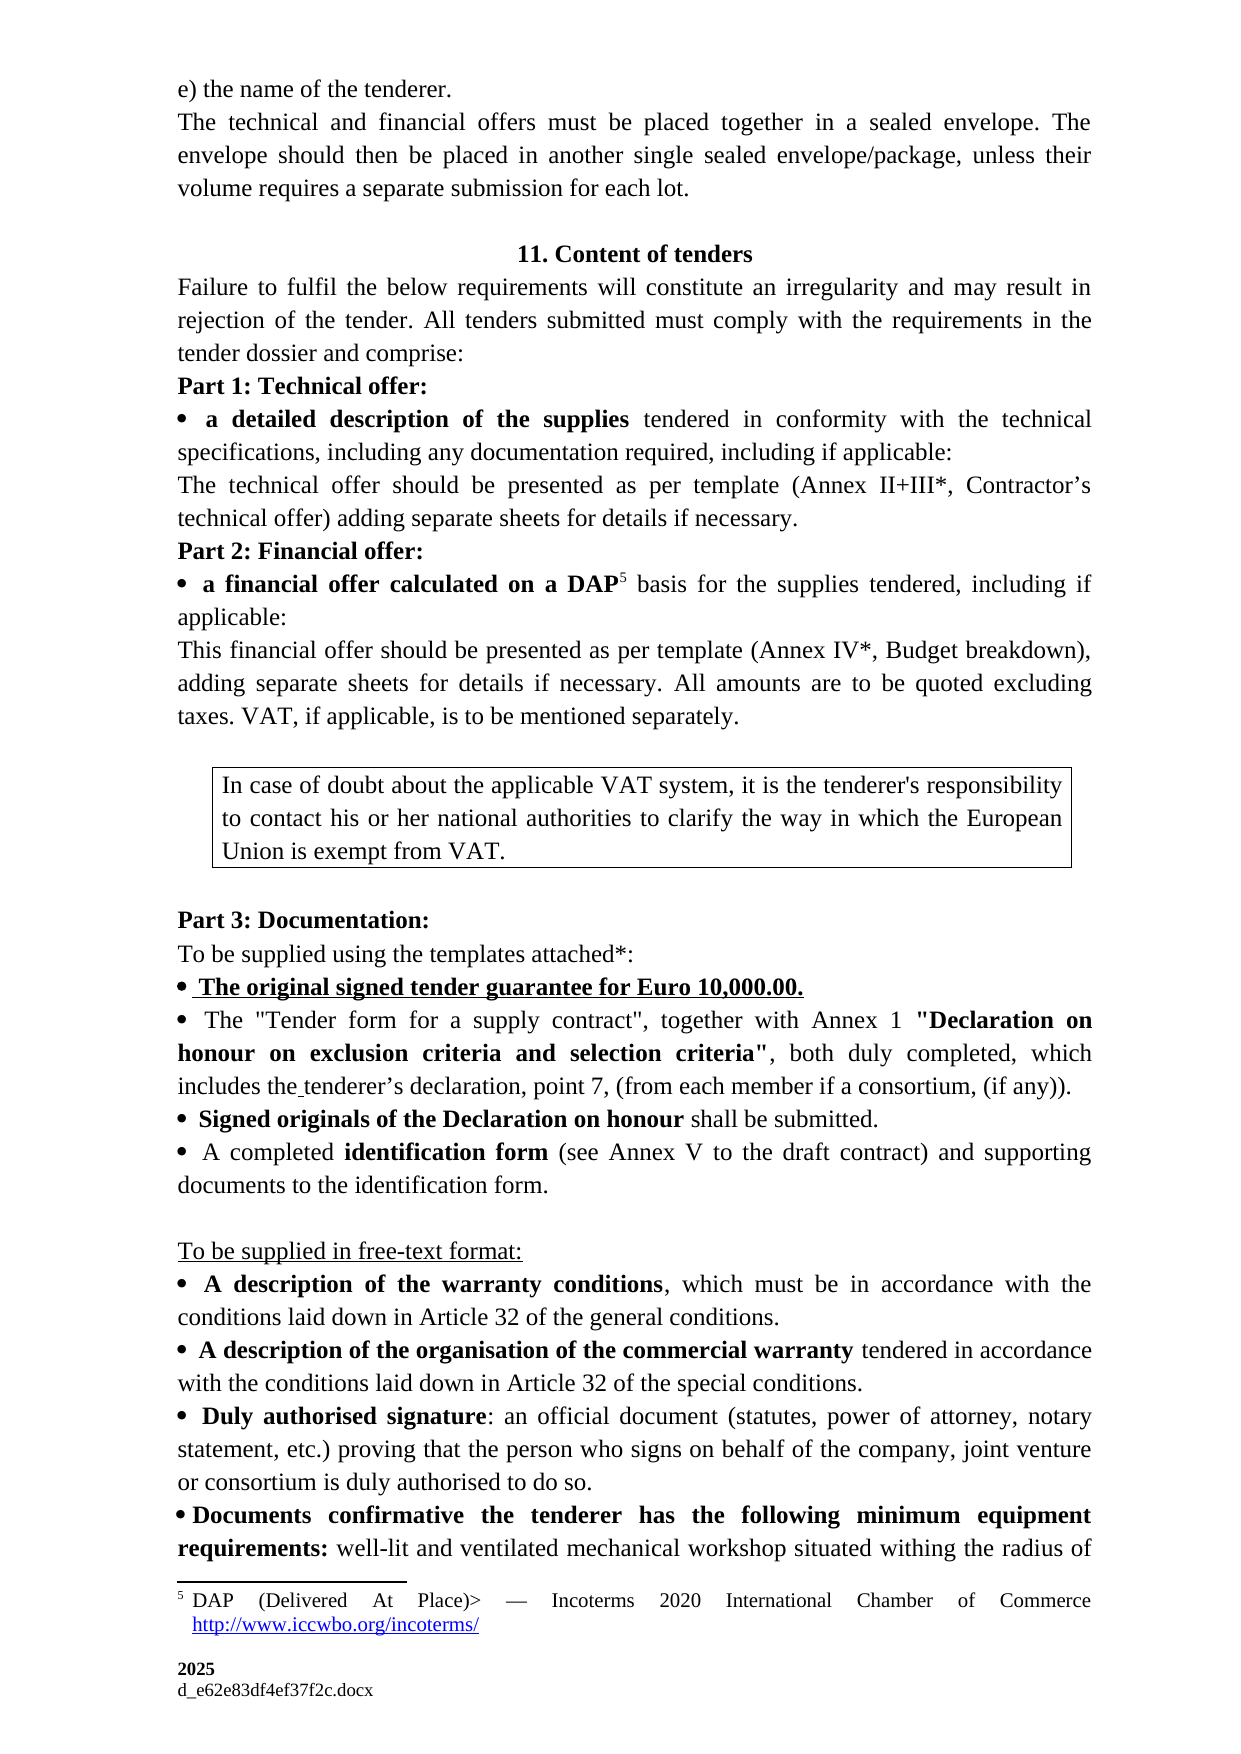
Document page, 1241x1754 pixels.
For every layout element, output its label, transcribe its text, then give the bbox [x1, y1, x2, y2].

list Signed originals of the Declaration on honour shall be submitted. [177, 1104, 1092, 1132]
list A description of the organisation of the commercial warranty tendered in accordance with the conditions laid down in Article 32 of the special conditions. [177, 1335, 1092, 1397]
list The original signed tender guarantee for Euro 10,000.00. [177, 972, 1092, 1000]
text In case of doubt about the applicable VAT system, it is the tenderer's responsibility to contact his or her national authorities to clarify the way in which the European Union is exempt from VAT. [213, 768, 1071, 867]
list The "Tender form for a supply contract", together with Annex 1 "Declaration on honour on exclusion criteria and selection criteria", both duly completed, which includes the tenderer’s declaration, point 7, (from each member if a consortium, (if any)). [177, 1005, 1092, 1099]
subtitle a detailed description of the supplies tendered in conformity with the technical specifications, including any documentation required, including if applicable: [177, 404, 1092, 466]
subtitle a financial offer calculated on a DAP basis for the supplies tendered, including if applicable: [177, 569, 1092, 631]
subtitle e) the name of the tenderer. [177, 74, 1092, 103]
list Duly authorised signature: an official document (statutes, power of attorney, notary statement, etc.) proving that the person who signs on behalf of the company, joint venture or consortium is duly authorised to do so. [177, 1401, 1092, 1496]
text To be supplied in free-text format: [177, 1236, 1092, 1264]
text The technical offer should be presented as per template (Annex II+III*, Contractor’s technical offer) adding separate sheets for details if necessary. [177, 470, 1092, 532]
text To be supplied using the templates attached*: [177, 939, 1092, 967]
subtitle 11. Content of tenders [177, 239, 1092, 268]
text This financial offer should be presented as per template (Annex IV*, Budget breakdown), adding separate sheets for details if necessary. All amounts are to be quoted excluding taxes. VAT, if applicable, is to be mentioned separately. [177, 635, 1092, 730]
text Part 3: Documentation: [177, 906, 1092, 934]
text Part 1: Technical offer: [177, 371, 1092, 400]
text Part 2: Financial offer: [177, 536, 1092, 565]
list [176, 1500, 1092, 1562]
subtitle The technical and financial offers must be placed together in a sealed envelope. The envelope should then be placed in another single sealed envelope/package, unless their volume requires a separate submission for each lot. [177, 107, 1092, 202]
list A description of the warranty conditions, which must be in accordance with the conditions laid down in Article 32 of the general conditions. [177, 1269, 1092, 1331]
list A completed identification form (see Annex V to the draft contract) and supporting documents to the identification form. [177, 1137, 1092, 1198]
text Failure to fulfil the below requirements will constitute an irregularity and may result in rejection of the tender. All tenders submitted must comply with the requirements in the tender dossier and comprise: [177, 272, 1092, 367]
